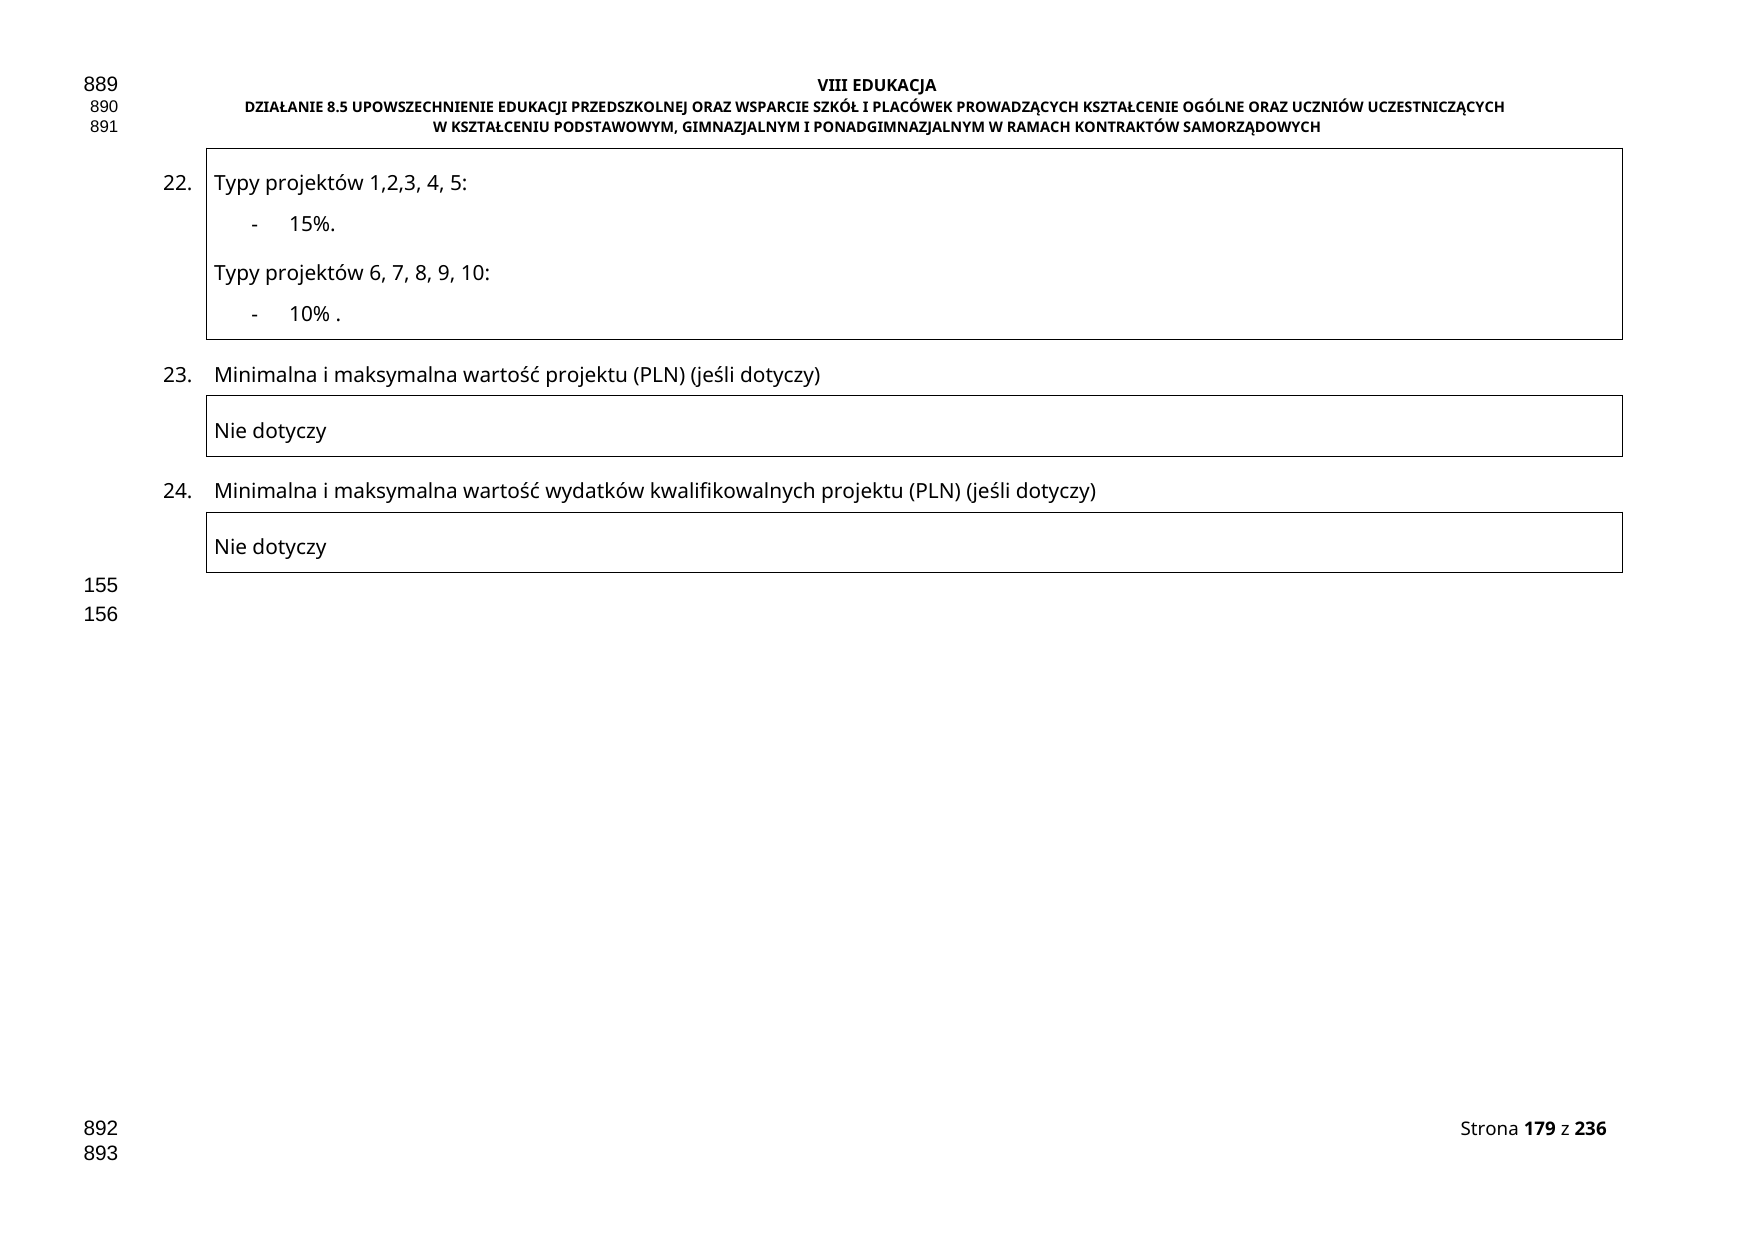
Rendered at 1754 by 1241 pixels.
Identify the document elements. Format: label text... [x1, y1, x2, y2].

table_cell Minimalna i maksymalna wartość projektu (PLN) (jeśli dotyczy) [207, 340, 1622, 395]
table_cell Minimalna i maksymalna wartość wydatków kwalifikowalnych projektu (PLN) (jeśli dotyczy) [207, 457, 1622, 512]
table_cell [118, 339, 207, 456]
table_cell [118, 148, 206, 339]
table_cell Nie dotyczy [207, 513, 1622, 572]
table_cell [118, 456, 207, 572]
table_cell Nie dotyczy [207, 396, 1622, 456]
table_cell Typy projektów 1,2,3, 4, 5: 15%. Typy projektów 6, 7, 8, 9, 10: 10% . [207, 149, 1622, 339]
